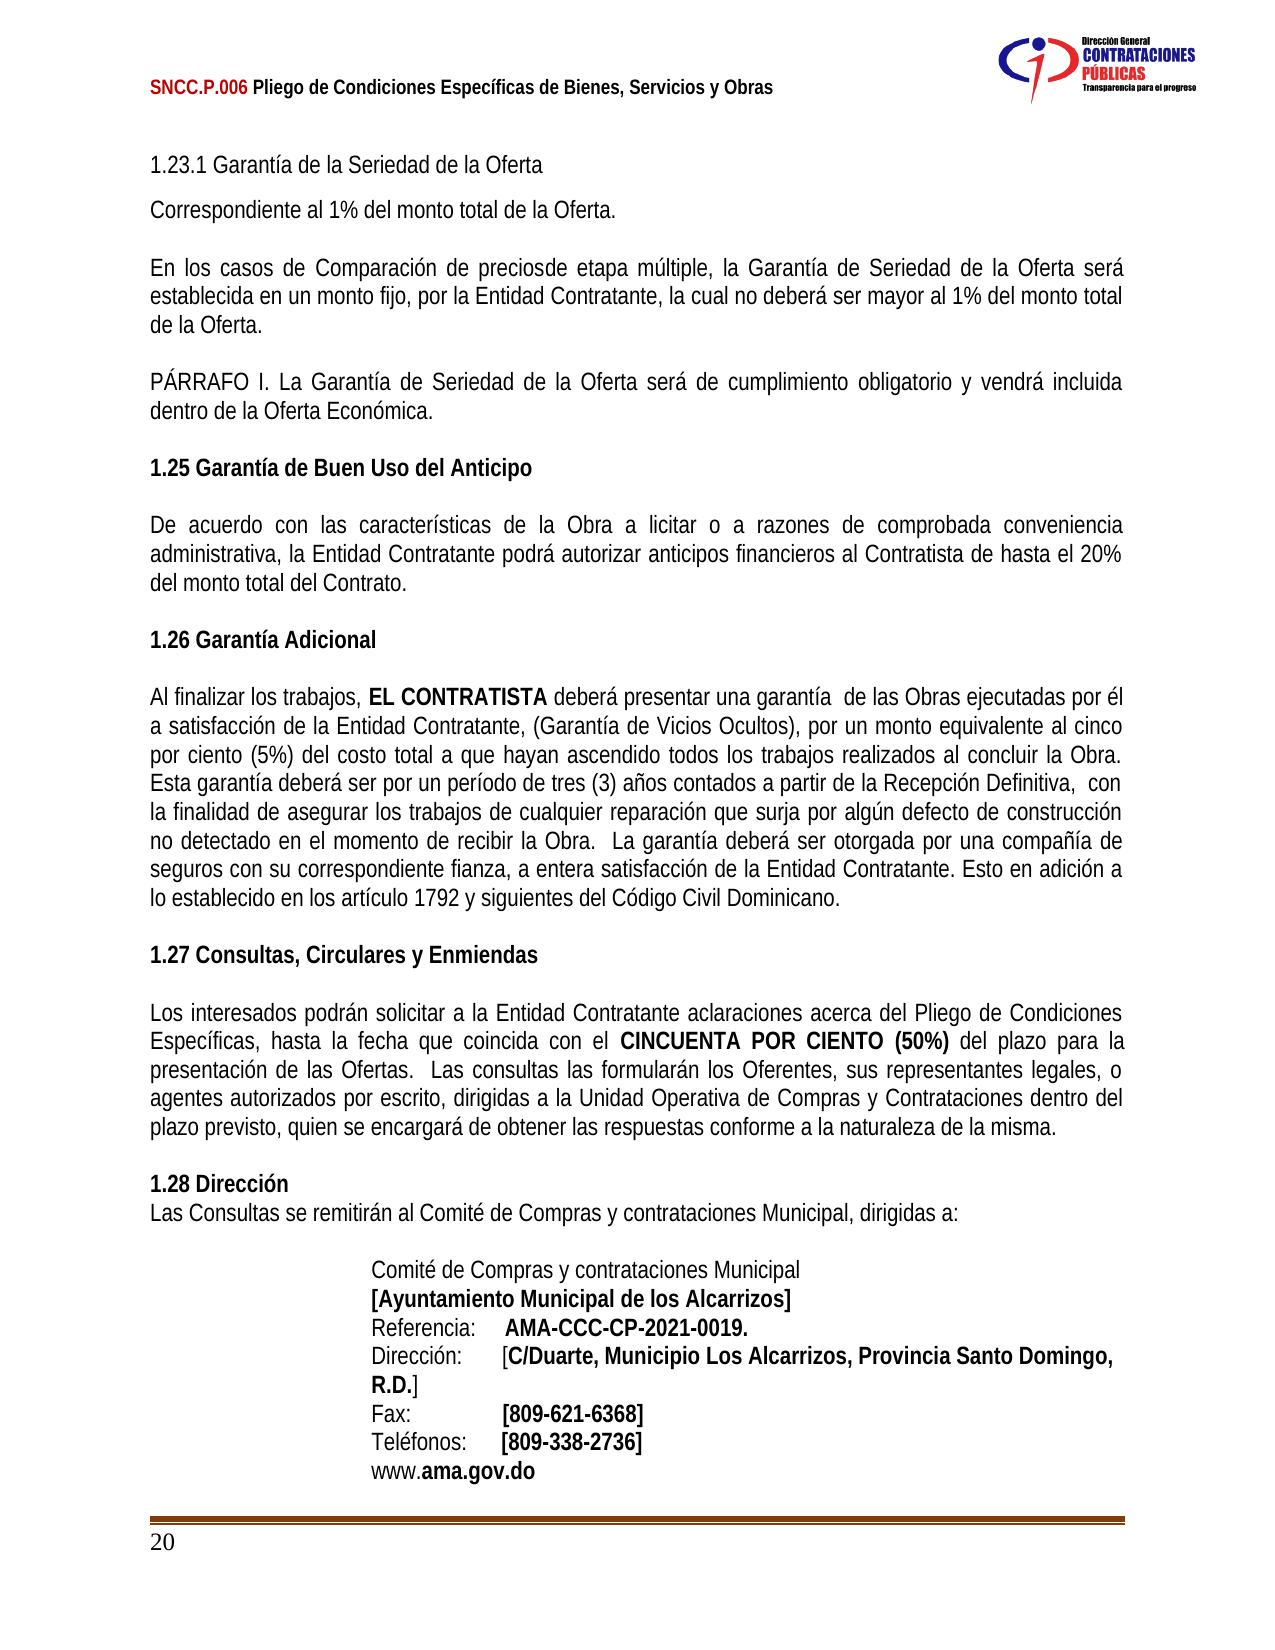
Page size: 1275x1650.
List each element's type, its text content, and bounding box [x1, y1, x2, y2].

text Al finalizar los trabajos, EL CONTRATISTA deberá presentar una garantía de las Obras ejecutadas por él a satisfacción de la Entidad Contratante, (Garantía de Vicios Ocultos), por un monto equivalente al cinco por ciento (5%) del costo total a que hayan ascendido todos los trabajos realizados al concluir la Obra. Esta garantía deberá ser por un período de tres (3) años contados a partir de la Recepción Definitiva, con la finalidad de asegurar los trabajos de cualquier reparación que surja por algún defecto de construcción no detectado en el momento de recibir la Obra. La garantía deberá ser otorgada por una compañía de seguros con su correspondiente fianza, a entera satisfacción de la Entidad Contratante. Esto en adición a lo establecido en los artículo 1792 y siguientes del Código Civil Dominicano. [150, 682, 1125, 912]
text 1.23.1 Garantía de la Seriedad de la Oferta [150, 150, 1125, 179]
text Dirección: [C/Duarte, Municipio Los Alcarrizos, Provincia Santo Domingo, R.D.] [371, 1341, 1125, 1398]
text www.ama.gov.do [297, 1456, 1125, 1484]
text 1.27 Consultas, Circulares y Enmiendas [150, 940, 1125, 969]
text 1.26 Garantía Adicional [150, 625, 1125, 654]
text Los interesados podrán solicitar a la Entidad Contratante aclaraciones acerca del Pliego de Condiciones Específicas, hasta la fecha que coincida con el CINCUENTA POR CIENTO (50%) del plazo para la presentación de las Ofertas. Las consultas las formularán los Oferentes, sus representantes legales, o agentes autorizados por escrito, dirigidas a la Unidad Operativa de Compras y Contrataciones dentro del plazo previsto, quien se encargará de obtener las respuestas conforme a la naturaleza de la misma. [150, 997, 1125, 1141]
text Comité de Compras y contrataciones Municipal [297, 1255, 1125, 1284]
text En los casos de Comparación de preciosde etapa múltiple, la Garantía de Seriedad de la Oferta será establecida en un monto fijo, por la Entidad Contratante, la cual no deberá ser mayor al 1% del monto total de la Oferta. [150, 253, 1125, 339]
text 1.25 Garantía de Buen Uso del Anticipo [150, 453, 1125, 482]
text De acuerdo con las características de la Obra a licitar o a razones de comprobada conveniencia administrativa, la Entidad Contratante podrá autorizar anticipos financieros al Contratista de hasta el 20% del monto total del Contrato. [150, 511, 1125, 596]
text Correspondiente al 1% del monto total de la Oferta. [150, 195, 1125, 224]
picture [998, 37, 1196, 104]
text Referencia: AMA-CCC-CP-2021-0019. [297, 1313, 1125, 1341]
text 1.28 Dirección [150, 1169, 1125, 1198]
text Las Consultas se remitirán al Comité de Compras y contrataciones Municipal, dirigidas a: [150, 1198, 1125, 1227]
text Teléfonos: [809-338-2736] [297, 1427, 1125, 1456]
text [Ayuntamiento Municipal de los Alcarrizos] [297, 1284, 1125, 1313]
text Fax: [809-621-6368] [297, 1398, 1125, 1427]
text PÁRRAFO I. La Garantía de Seriedad de la Oferta será de cumplimiento obligatorio y vendrá incluida dentro de la Oferta Económica. [150, 367, 1125, 424]
